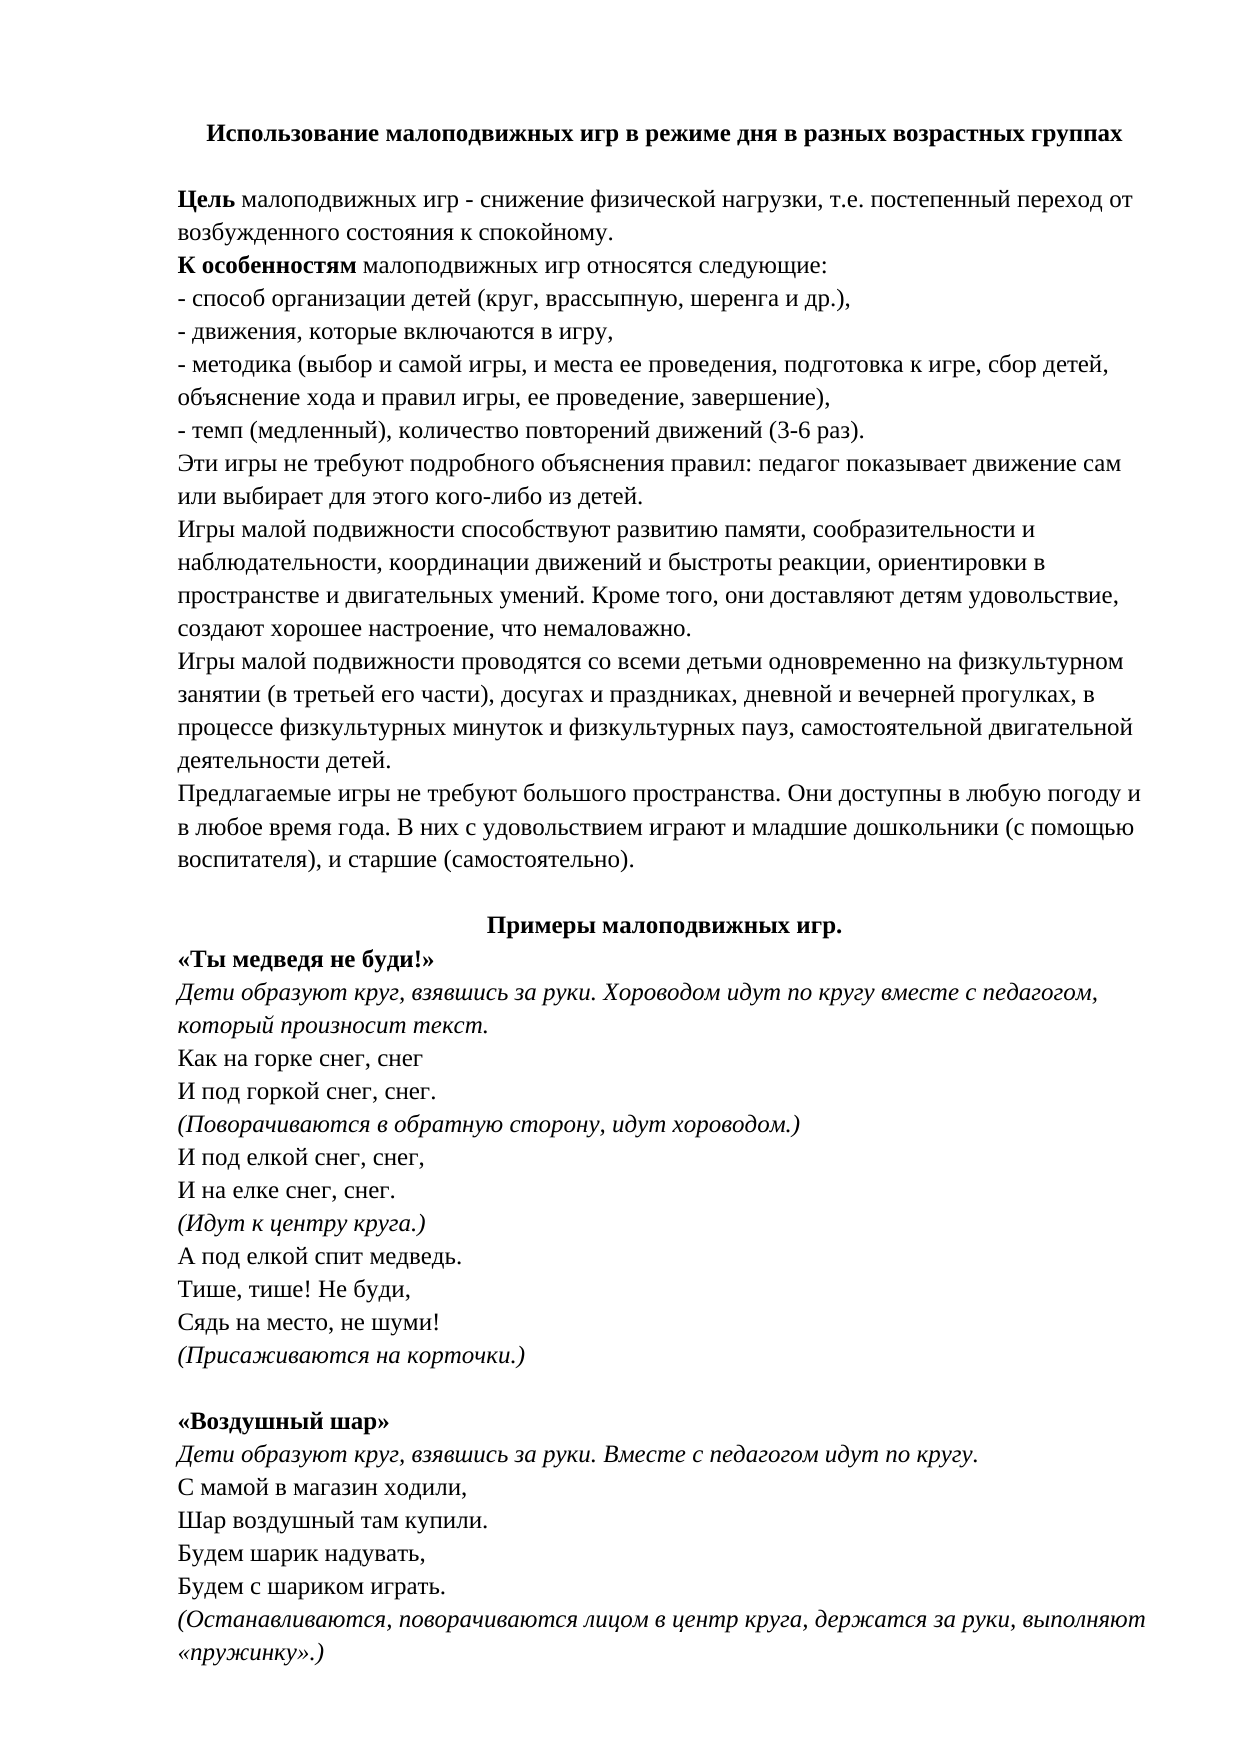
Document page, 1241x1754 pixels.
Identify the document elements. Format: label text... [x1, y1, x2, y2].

text К особенностям малоподвижных игр относятся следующие: [177, 250, 1152, 279]
text (Поворачиваются в обратную сторону, идут хороводом.) [177, 1109, 1152, 1137]
text - движения, которые включаются в игру, [177, 316, 1152, 345]
text Тише, тише! Не буди, [177, 1274, 1152, 1303]
text Предлагаемые игры не требуют большого пространства. Они доступны в любую погоду и в любое время года. В них с удовольствием играют и младшие дошкольники (с помощью воспитателя), и старшие (самостоятельно). [177, 778, 1152, 873]
text Дети образуют круг, взявшись за руки. Хороводом идут по кругу вместе с педагогом, который произносит текст. [177, 977, 1152, 1038]
text Цель малоподвижных игр - снижение физической нагрузки, т.е. постепенный переход от возбужденного состояния к спокойному. [177, 184, 1152, 246]
text - способ организации детей (круг, врассыпную, шеренга и др.), [177, 283, 1152, 312]
text (Идут к центру круга.) [177, 1208, 1152, 1237]
text Сядь на место, не шуми! [177, 1307, 1152, 1336]
text С мамой в магазин ходили, [177, 1472, 1152, 1501]
text Будем с шариком играть. [177, 1571, 1152, 1600]
text И на елке снег, снег. [177, 1175, 1152, 1203]
text Использование малоподвижных игр в режиме дня в разных возрастных группах [177, 118, 1152, 147]
text И под горкой снег, снег. [177, 1076, 1152, 1104]
text (Останавливаются, поворачиваются лицом в центр круга, держатся за руки, выполняют «пружинку».) [177, 1604, 1152, 1666]
text «Воздушный шар» [177, 1406, 1152, 1435]
text Дети образуют круг, взявшись за руки. Вместе с педагогом идут по кругу. [177, 1439, 1152, 1468]
text Примеры малоподвижных игр. [177, 911, 1152, 939]
text - темп (медленный), количество повторений движений (3-6 раз). [177, 415, 1152, 444]
text Как на горке снег, снег [177, 1043, 1152, 1071]
text Игры малой подвижности способствуют развитию памяти, сообразительности и наблюдательности, координации движений и быстроты реакции, ориентировки в пространстве и двигательных умений. Кроме того, они доставляют детям удовольствие, создают хорошее настроение, что немаловажно. [177, 514, 1152, 642]
text Шар воздушный там купили. [177, 1505, 1152, 1534]
text - методика (выбор и самой игры, и места ее проведения, подготовка к игре, сбор детей, объяснение хода и правил игры, ее проведение, завершение), [177, 349, 1152, 411]
text «Ты медведя не буди!» [177, 944, 1152, 972]
text И под елкой снег, снег, [177, 1142, 1152, 1171]
text (Присаживаются на корточки.) [177, 1340, 1152, 1369]
text Будем шарик надувать, [177, 1538, 1152, 1567]
text Эти игры не требуют подробного объяснения правил: педагог показывает движение сам или выбирает для этого кого-либо из детей. [177, 448, 1152, 510]
text А под елкой спит медведь. [177, 1241, 1152, 1269]
text Игры малой подвижности проводятся со всеми детьми одновременно на физкультурном занятии (в третьей его части), досугах и праздниках, дневной и вечерней прогулках, в процессе физкультурных минуток и физкультурных пауз, самостоятельной двигательной деятельности детей. [177, 646, 1152, 774]
